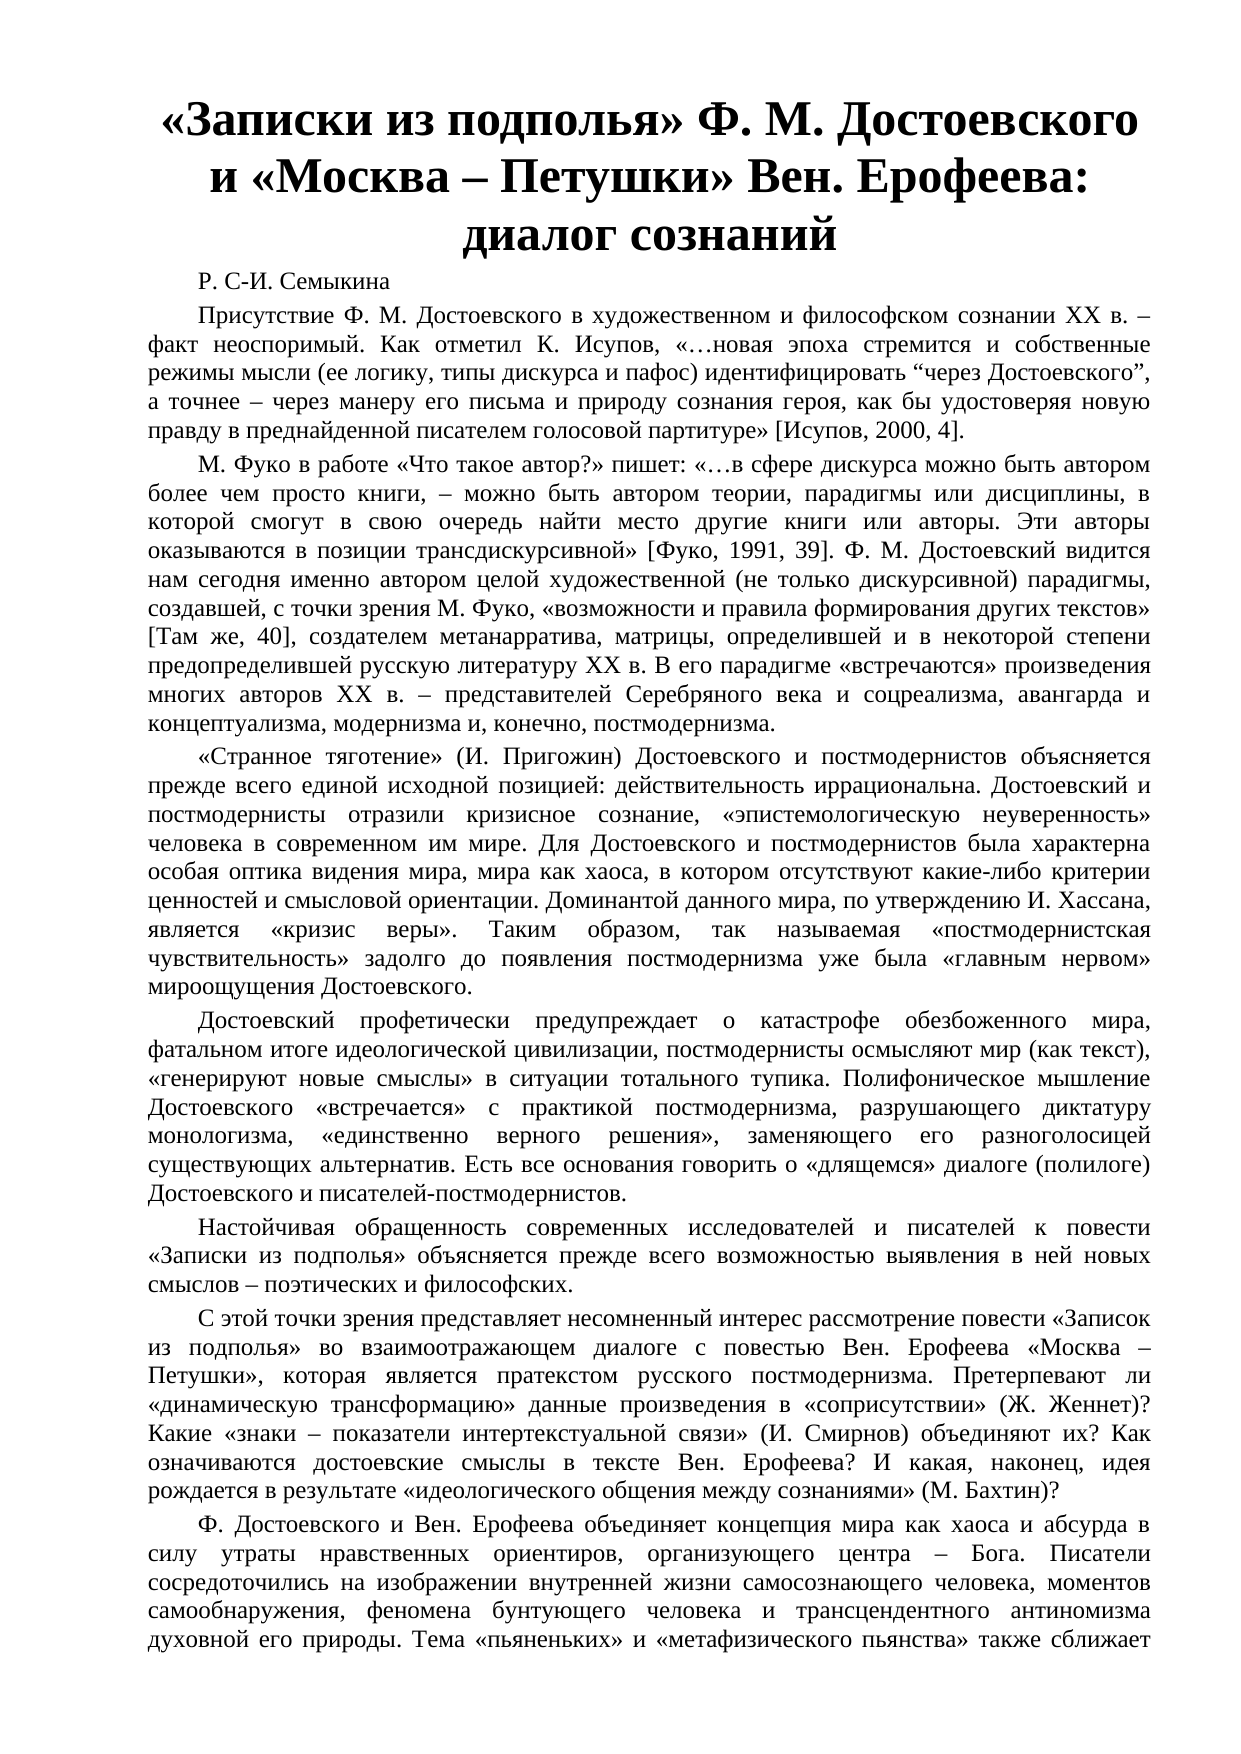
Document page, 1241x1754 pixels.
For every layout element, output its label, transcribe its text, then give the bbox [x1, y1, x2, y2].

subtitle «Записки из подполья» Ф. М. Достоевского и «Москва – Петушки» Вен. Ерофеева: диалог сознаний [148, 88, 1152, 261]
text Достоевский профетически предупреждает о катастрофе обезбоженного мира, фатальном итоге идеологической цивилизации, постмодернисты осмысляют мир (как текст), «генерируют новые смыслы» в ситуации тотального тупика. Полифоническое мышление Достоевского «встречается» с практикой постмодернизма, разрушающего диктатуру монологизма, «единственно верного решения», заменяющего его разноголосицей существующих альтернатив. Есть все основания говорить о «длящемся» диалоге (полилоге) Достоевского и писателей-постмодернистов. [148, 1005, 1152, 1207]
text М. Фуко в работе «Что такое автор?» пишет: «…в сфере дискурса можно быть автором более чем просто книги, – можно быть автором теории, парадигмы или дисциплины, в которой смогут в свою очередь найти место другие книги или авторы. Эти авторы оказываются в позиции трансдискурсивной» [Фуко, 1991, 39]. Ф. М. Достоевский видится нам сегодня именно автором целой художественной (не только дискурсивной) парадигмы, создавшей, с точки зрения М. Фуко, «возможности и правила формирования других текстов» [Там же, 40], создателем метанарратива, матрицы, определившей и в некоторой степени предопределившей русскую литературу ХХ в. В его парадигме «встречаются» произведения многих авторов ХХ в. – представителей Серебряного века и соцреализма, авангарда и концептуализма, модернизма и, конечно, постмодернизма. [148, 449, 1152, 736]
text «Странное тяготение» (И. Пригожин) Достоевского и постмодернистов объясняется прежде всего единой исходной позицией: действительность иррациональна. Достоевский и постмодернисты отразили кризисное сознание, «эпистемологическую неуверенность» человека в современном им мире. Для Достоевского и постмодернистов была характерна особая оптика видения мира, мира как хаоса, в котором отсутствуют какие-либо критерии ценностей и смысловой ориентации. Доминантой данного мира, по утверждению И. Хассана, является «кризис веры». Таким образом, так называемая «постмодернистская чувствительность» задолго до появления постмодернизма уже была «главным нервом» мироощущения Достоевского. [148, 741, 1152, 1000]
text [148, 1509, 1152, 1653]
text Настойчивая обращенность современных исследователей и писателей к повести «Записки из подполья» объясняется прежде всего возможностью выявления в ней новых смыслов – поэтических и философских. [148, 1212, 1152, 1298]
text С этой точки зрения представляет несомненный интерес рассмотрение повести «Записок из подполья» во взаимоотражающем диалоге с повестью Вен. Ерофеева «Москва – Петушки», которая является пратекстом русского постмодернизма. Претерпевают ли «динамическую трансформацию» данные произведения в «соприсутствии» (Ж. Женнет)? Какие «знаки – показатели интертекстуальной связи» (И. Смирнов) объединяют их? Как означиваются достоевские смыслы в тексте Вен. Ерофеева? И какая, наконец, идея рождается в результате «идеологического общения между сознаниями» (М. Бахтин)? [148, 1303, 1152, 1504]
text Присутствие Ф. М. Достоевского в художественном и философском сознании ХХ в. – факт неоспоримый. Как отметил К. Исупов, «…новая эпоха стремится и собственные режимы мысли (ее логику, типы дискурса и пафос) идентифицировать “через Достоевского”, а точнее – через манеру его письма и природу сознания героя, как бы удостоверяя новую правду в преднайденной писателем голосовой партитуре» [Исупов, 2000, 4]. [148, 300, 1152, 444]
text Р. С-И. Семыкина [148, 266, 1152, 295]
